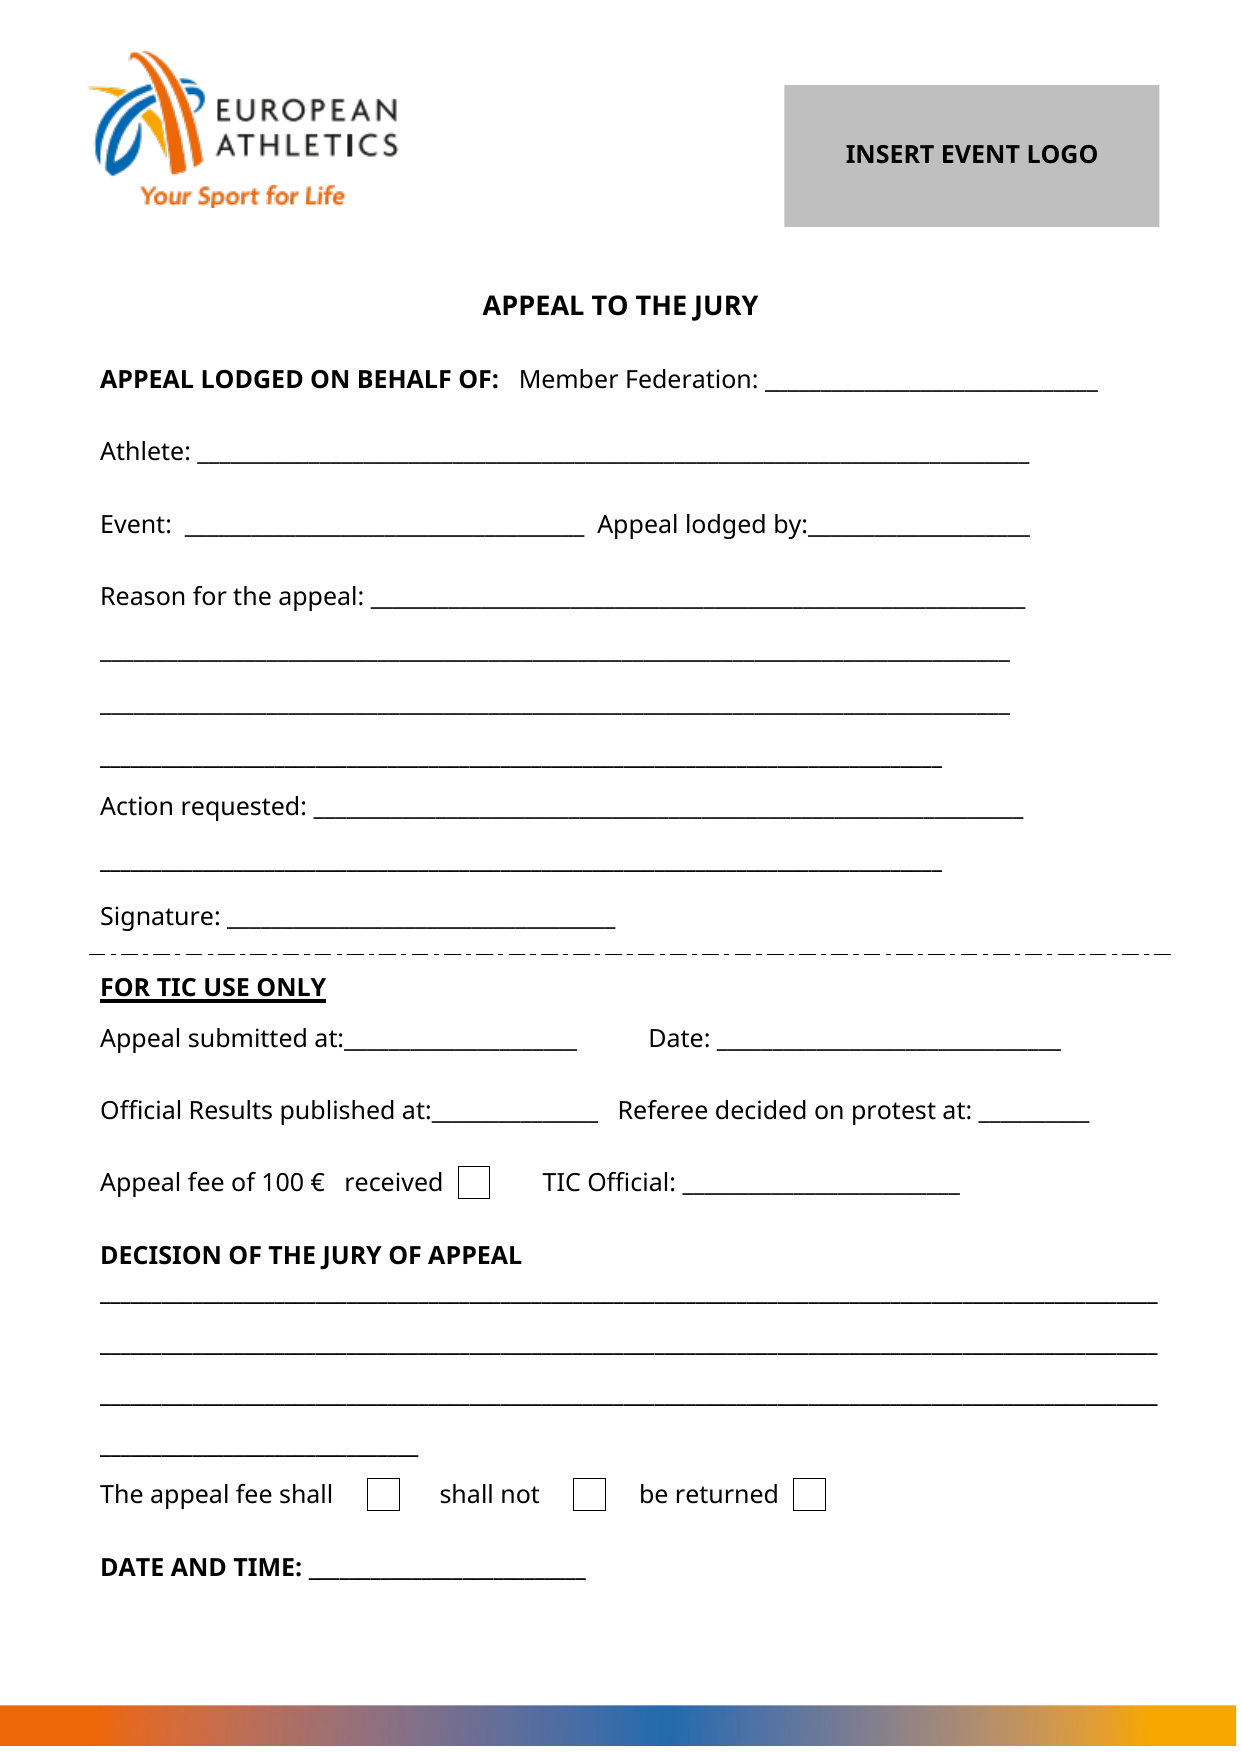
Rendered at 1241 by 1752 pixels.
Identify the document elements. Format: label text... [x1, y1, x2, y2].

table_cell FOR TIC USE ONLY [89, 954, 1173, 1020]
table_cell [89, 1549, 1173, 1590]
text APPEAL TO THE JURY [89, 287, 1152, 323]
table_cell Official Results published at:_______________ Referee decided on protest at: __________ [89, 1093, 1173, 1165]
table_cell Event: ____________________________________ Appeal lodged by:____________________ [89, 506, 1173, 578]
table_cell Reason for the appeal: ___________________________________________________________ __________________________________________________________________________________ __________________________________________________________________________________ __________________________________________________________________________________ [89, 579, 1173, 788]
picture [0, 1704, 1236, 1746]
table_cell Athlete: ___________________________________________________________________________ [89, 434, 1173, 506]
table_cell Action requested: ________________________________________________________________ __________________________________________________________________________________ [89, 788, 1173, 892]
table_cell Appeal fee of 100 € received TIC Official: _________________________ [89, 1165, 1173, 1237]
table_cell shall not be returned [428, 1477, 1173, 1549]
table_cell Signature: ___________________________________ [89, 892, 1173, 954]
table_cell DECISION OF THE JURY OF APPEAL ____________________________________________________________________________________________________________________________________________________________________________________________________________________________________________________________________________________________________________________________________________________ [89, 1237, 1173, 1477]
table_cell Appeal submitted at:_____________________ Date: _______________________________ [89, 1020, 1173, 1093]
table_header APPEAL LODGED ON BEHALF OF: Member Federation: ______________________________ [89, 362, 1173, 434]
table_cell The appeal fee shall [89, 1477, 428, 1549]
